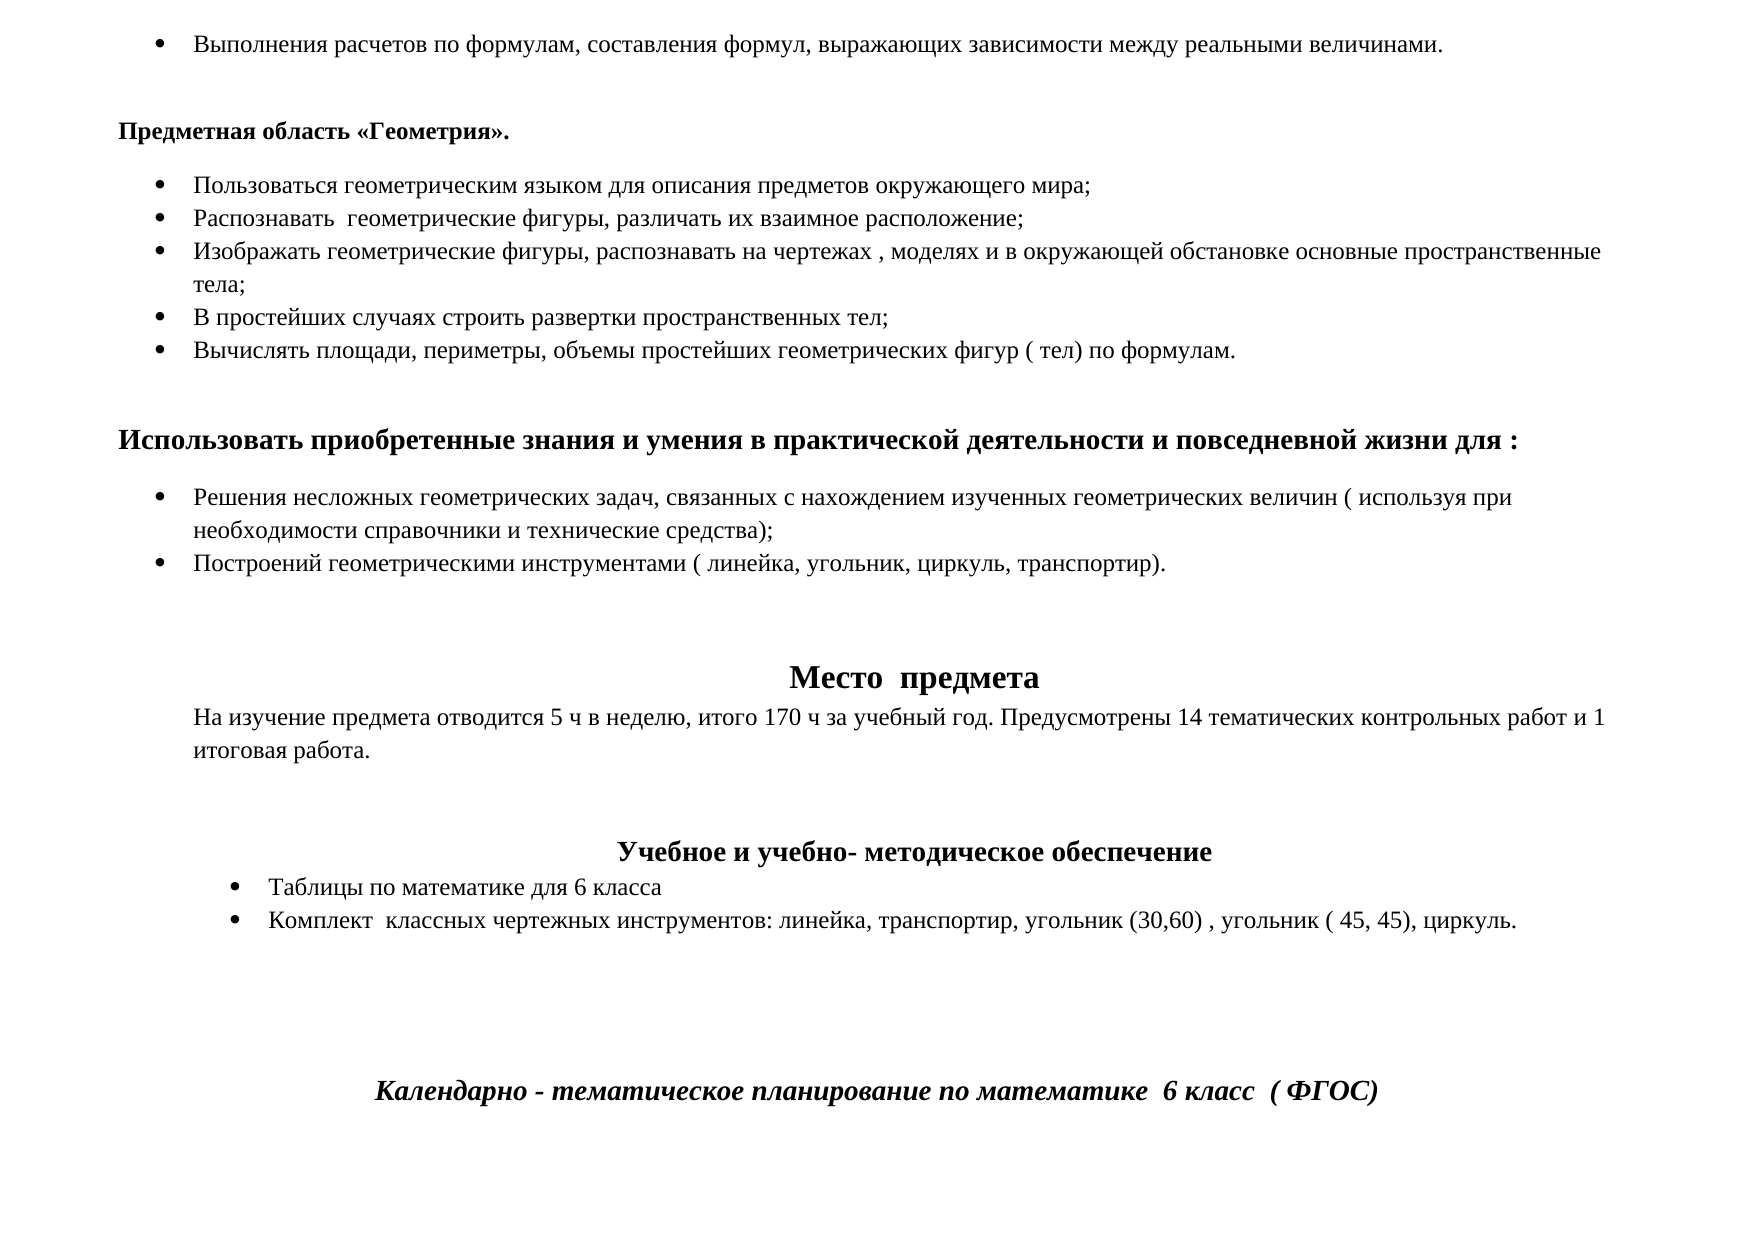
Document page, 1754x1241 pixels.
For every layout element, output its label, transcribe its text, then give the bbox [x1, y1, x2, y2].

list Место предмета [193, 658, 1636, 696]
list Пользоваться геометрическим языком для описания предметов окружающего мира; [156, 170, 1636, 199]
text Использовать приобретенные знания и умения в практической деятельности и повседневной жизни для : [118, 422, 1636, 456]
list Комплект классных чертежных инструментов: линейка, транспортир, угольник (30,60) , угольник ( 45, 45), циркуль. [231, 906, 1636, 934]
list Распознавать геометрические фигуры, различать их взаимное расположение; [156, 203, 1636, 232]
list Построений геометрическими инструментами ( линейка, угольник, циркуль, транспортир). [156, 548, 1636, 576]
list Таблицы по математике для 6 класса [231, 872, 1636, 901]
text Календарно - тематическое планирование по математике 6 класс ( ФГОС) [118, 1073, 1636, 1106]
list Выполнения расчетов по формулам, составления формул, выражающих зависимости между реальными величинами. [156, 29, 1636, 58]
list Решения несложных геометрических задач, связанных с нахождением изученных геометрических величин ( используя при необходимости справочники и технические средства); [156, 482, 1636, 543]
list В простейших случаях строить развертки пространственных тел; [156, 302, 1636, 331]
list Учебное и учебно- методическое обеспечение [193, 834, 1636, 867]
list Изображать геометрические фигуры, распознавать на чертежах , моделях и в окружающей обстановке основные пространственные тела; [156, 236, 1636, 298]
list На изучение предмета отводится 5 ч в неделю, итого 170 ч за учебный год. Предусмотрены 14 тематических контрольных работ и 1 итоговая работа. [193, 702, 1636, 764]
list Вычислять площади, периметры, объемы простейших геометрических фигур ( тел) по формулам. [156, 335, 1636, 364]
text Предметная область «Геометрия». [118, 116, 1636, 145]
